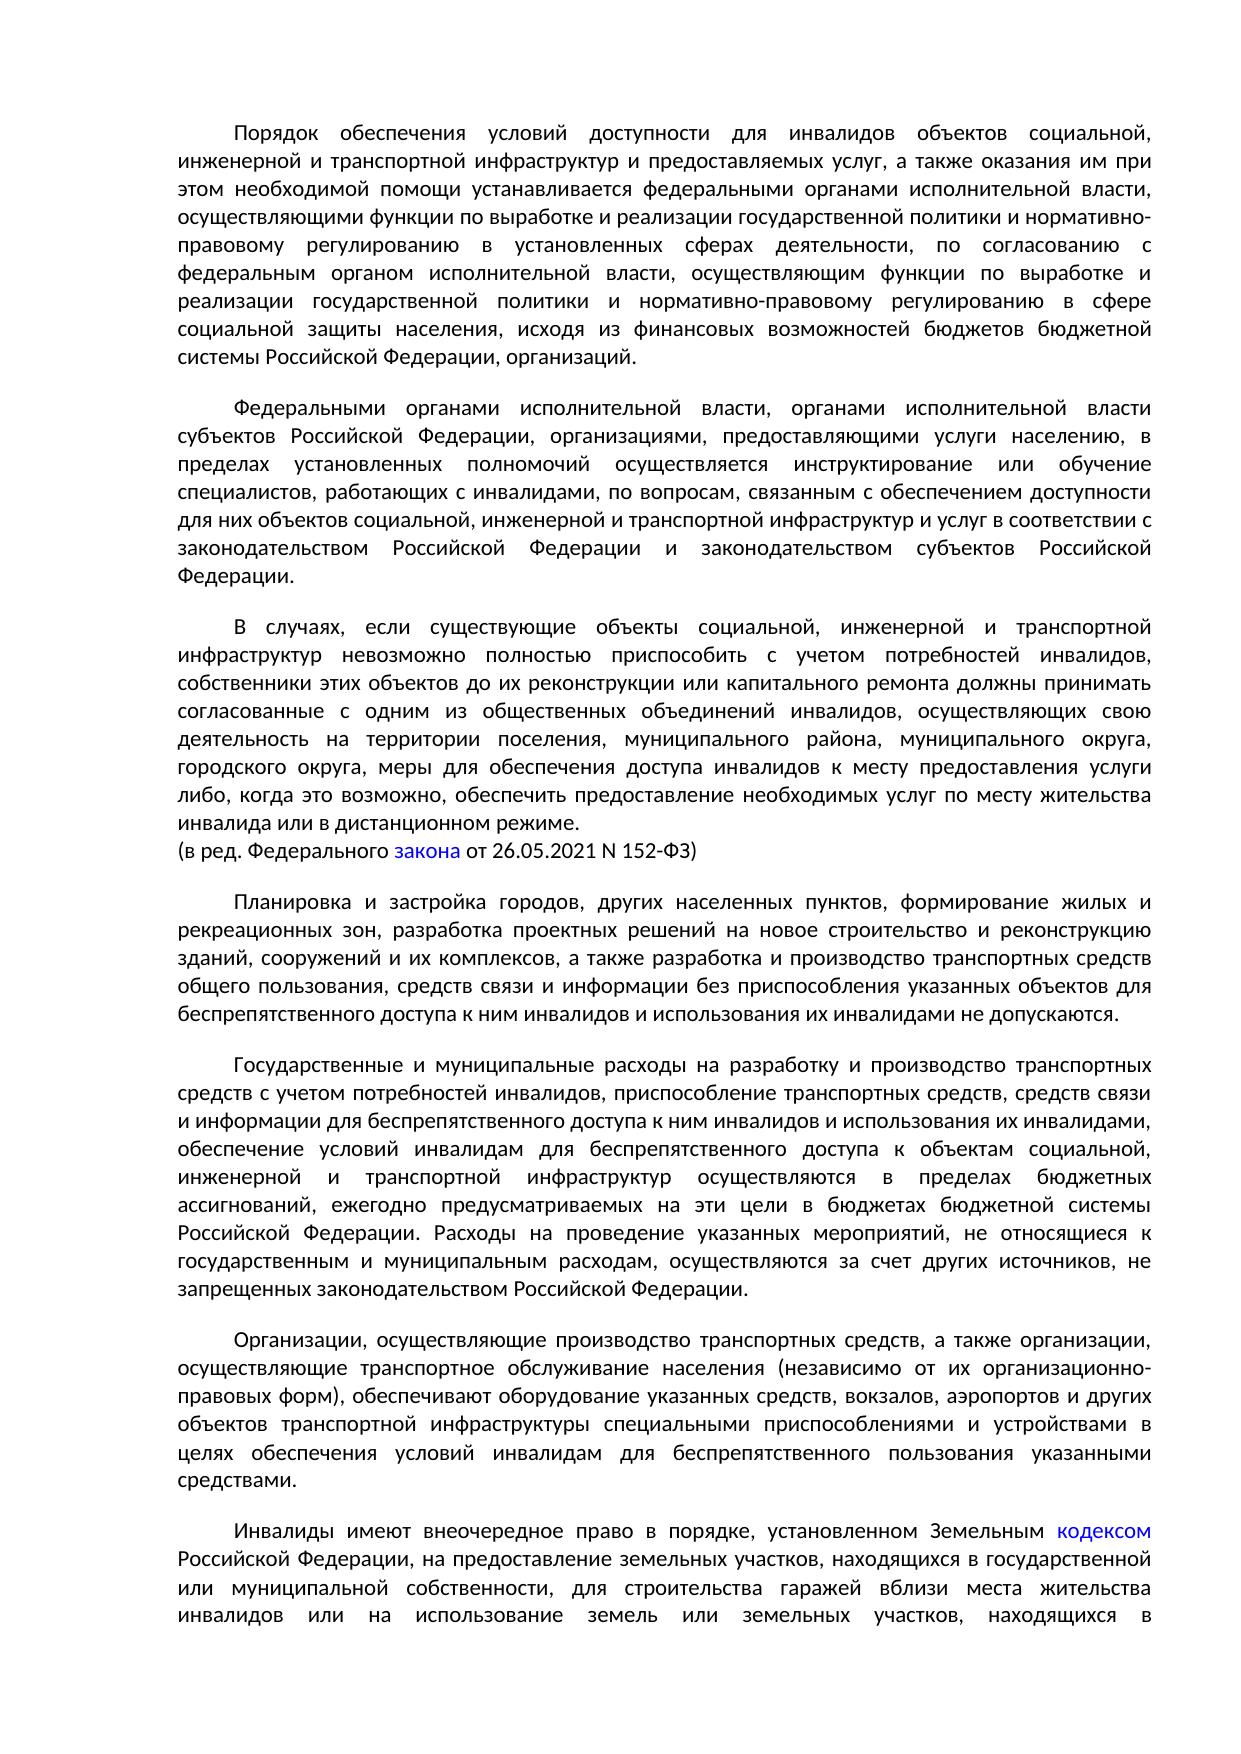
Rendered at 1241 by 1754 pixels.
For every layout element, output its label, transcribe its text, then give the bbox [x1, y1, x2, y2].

text (в ред. Федерального закона от 26.05.2021 N 152-ФЗ) [177, 836, 1152, 864]
text В случаях, если существующие объекты социальной, инженерной и транспортной инфраструктур невозможно полностью приспособить с учетом потребностей инвалидов, собственники этих объектов до их реконструкции или капитального ремонта должны принимать согласованные с одним из общественных объединений инвалидов, осуществляющих свою деятельность на территории поселения, муниципального района, муниципального округа, городского округа, меры для обеспечения доступа инвалидов к месту предоставления услуги либо, когда это возможно, обеспечить предоставление необходимых услуг по месту жительства инвалида или в дистанционном режиме. [177, 612, 1152, 836]
text Порядок обеспечения условий доступности для инвалидов объектов социальной, инженерной и транспортной инфраструктур и предоставляемых услуг, а также оказания им при этом необходимой помощи устанавливается федеральными органами исполнительной власти, осуществляющими функции по выработке и реализации государственной политики и нормативно-правовому регулированию в установленных сферах деятельности, по согласованию с федеральным органом исполнительной власти, осуществляющим функции по выработке и реализации государственной политики и нормативно-правовому регулированию в сфере социальной защиты населения, исходя из финансовых возможностей бюджетов бюджетной системы Российской Федерации, организаций. [177, 118, 1152, 370]
text Планировка и застройка городов, других населенных пунктов, формирование жилых и рекреационных зон, разработка проектных решений на новое строительство и реконструкцию зданий, сооружений и их комплексов, а также разработка и производство транспортных средств общего пользования, средств связи и информации без приспособления указанных объектов для беспрепятственного доступа к ним инвалидов и использования их инвалидами не допускаются. [177, 887, 1152, 1027]
text Организации, осуществляющие производство транспортных средств, а также организации, осуществляющие транспортное обслуживание населения (независимо от их организационно-правовых форм), обеспечивают оборудование указанных средств, вокзалов, аэропортов и других объектов транспортной инфраструктуры специальными приспособлениями и устройствами в целях обеспечения условий инвалидам для беспрепятственного пользования указанными средствами. [177, 1326, 1152, 1494]
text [177, 1517, 1152, 1629]
text Федеральными органами исполнительной власти, органами исполнительной власти субъектов Российской Федерации, организациями, предоставляющими услуги населению, в пределах установленных полномочий осуществляется инструктирование или обучение специалистов, работающих с инвалидами, по вопросам, связанным с обеспечением доступности для них объектов социальной, инженерной и транспортной инфраструктур и услуг в соответствии с законодательством Российской Федерации и законодательством субъектов Российской Федерации. [177, 393, 1152, 589]
text Государственные и муниципальные расходы на разработку и производство транспортных средств с учетом потребностей инвалидов, приспособление транспортных средств, средств связи и информации для беспрепятственного доступа к ним инвалидов и использования их инвалидами, обеспечение условий инвалидам для беспрепятственного доступа к объектам социальной, инженерной и транспортной инфраструктур осуществляются в пределах бюджетных ассигнований, ежегодно предусматриваемых на эти цели в бюджетах бюджетной системы Российской Федерации. Расходы на проведение указанных мероприятий, не относящиеся к государственным и муниципальным расходам, осуществляются за счет других источников, не запрещенных законодательством Российской Федерации. [177, 1050, 1152, 1303]
